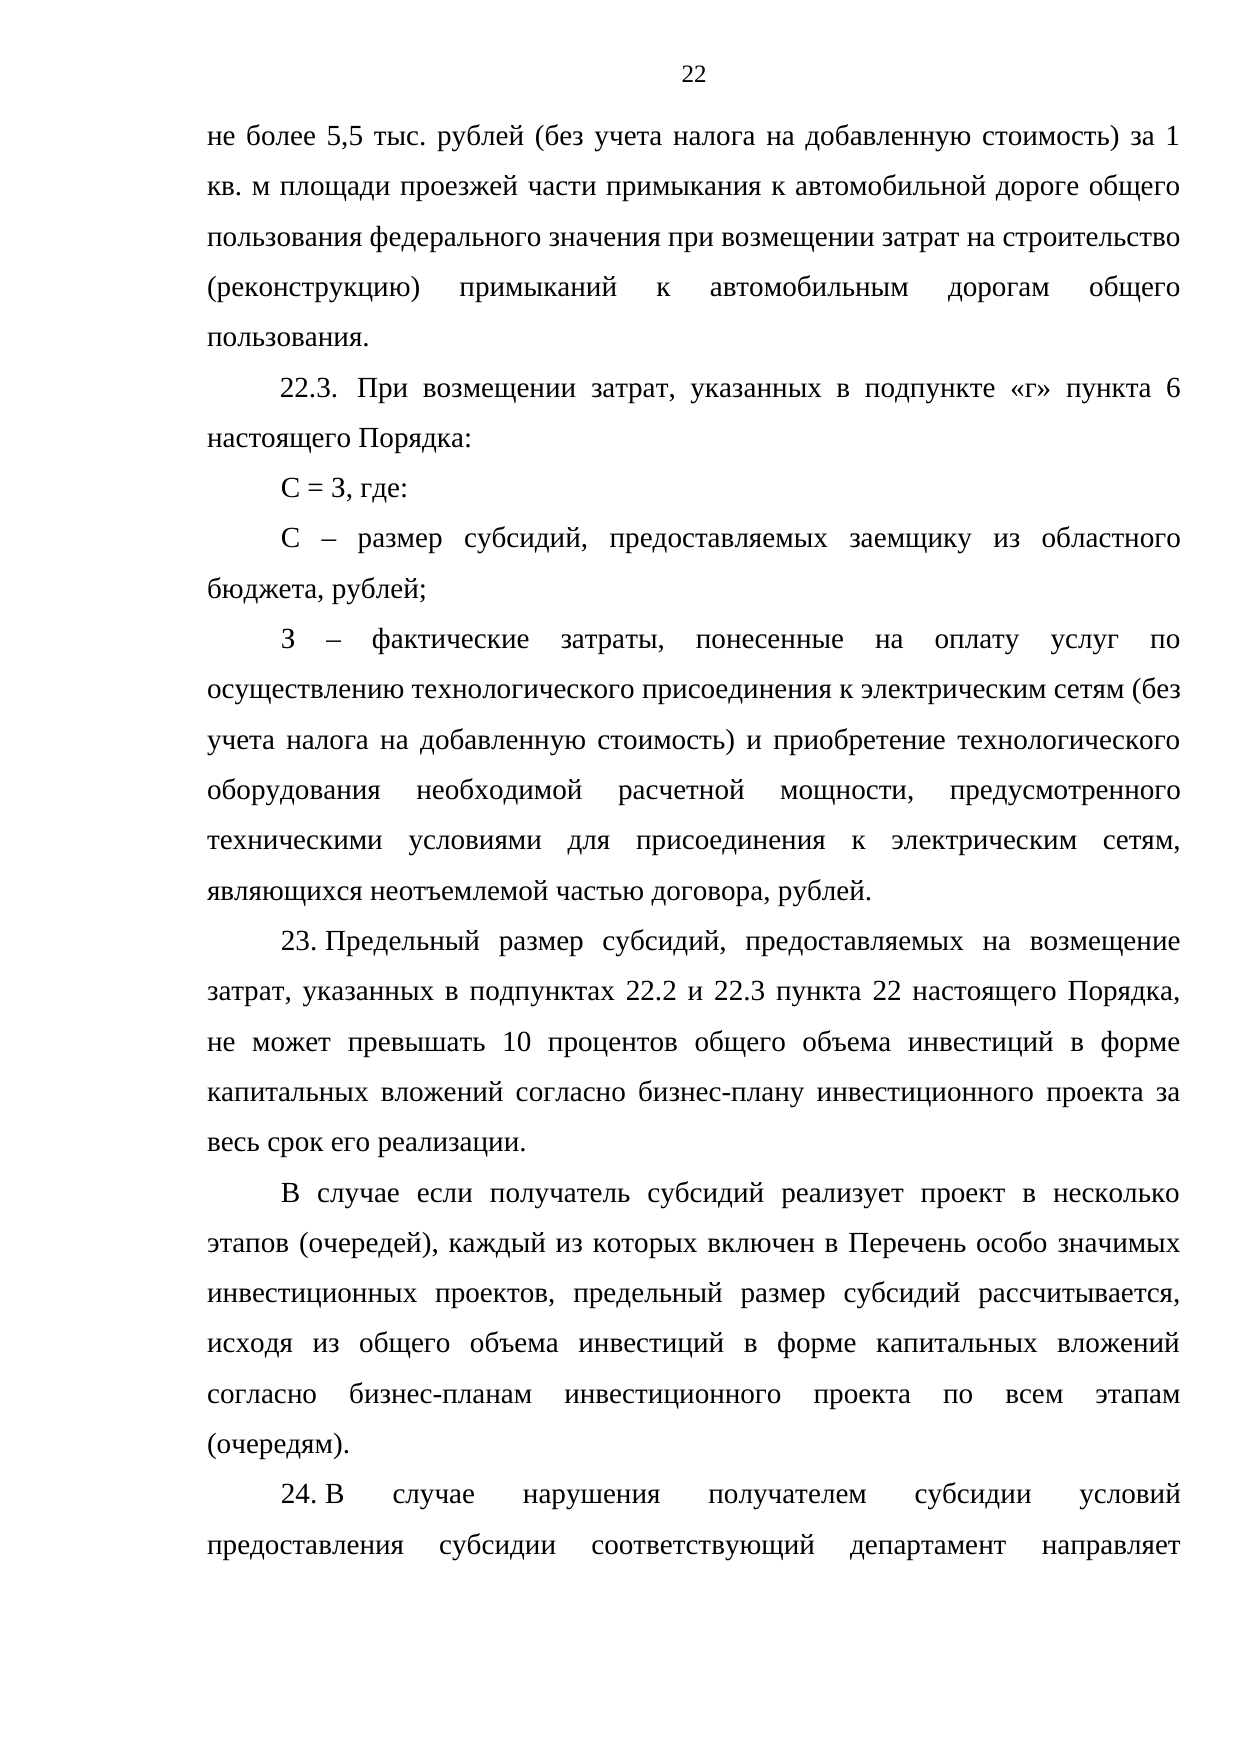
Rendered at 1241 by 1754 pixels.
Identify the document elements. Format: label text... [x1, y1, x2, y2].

list При возмещении затрат, указанных в подпункте «г» пункта 6 настоящего Порядка: [207, 370, 1181, 453]
text С = З, где: [207, 470, 1181, 504]
text В случае если получатель субсидий реализует проект в несколько этапов (очередей), каждый из которых включен в Перечень особо значимых инвестиционных проектов, предельный размер субсидий рассчитывается, исходя из общего объема инвестиций в форме капитальных вложений согласно бизнес-планам инвестиционного проекта по всем этапам (очередям). [207, 1175, 1181, 1460]
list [207, 118, 1181, 353]
text З – фактические затраты, понесенные на оплату услуг по осуществлению технологического присоединения к электрическим сетям (без учета налога на добавленную стоимость) и приобретение технологического оборудования необходимой расчетной мощности, предусмотренного техническими условиями для присоединения к электрическим сетям, являющихся неотъемлемой частью договора, рублей. [207, 621, 1181, 906]
list Предельный размер субсидий, предоставляемых на возмещение затрат, указанных в подпунктах 22.2 и 22.3 пункта 22 настоящего Порядка, не может превышать 10 процентов общего объема инвестиций в форме капитальных вложений согласно бизнес-плану инвестиционного проекта за весь срок его реализации. [207, 923, 1181, 1158]
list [207, 1477, 1181, 1560]
text С – размер субсидий, предоставляемых заемщику из областного бюджета, рублей; [207, 521, 1181, 604]
